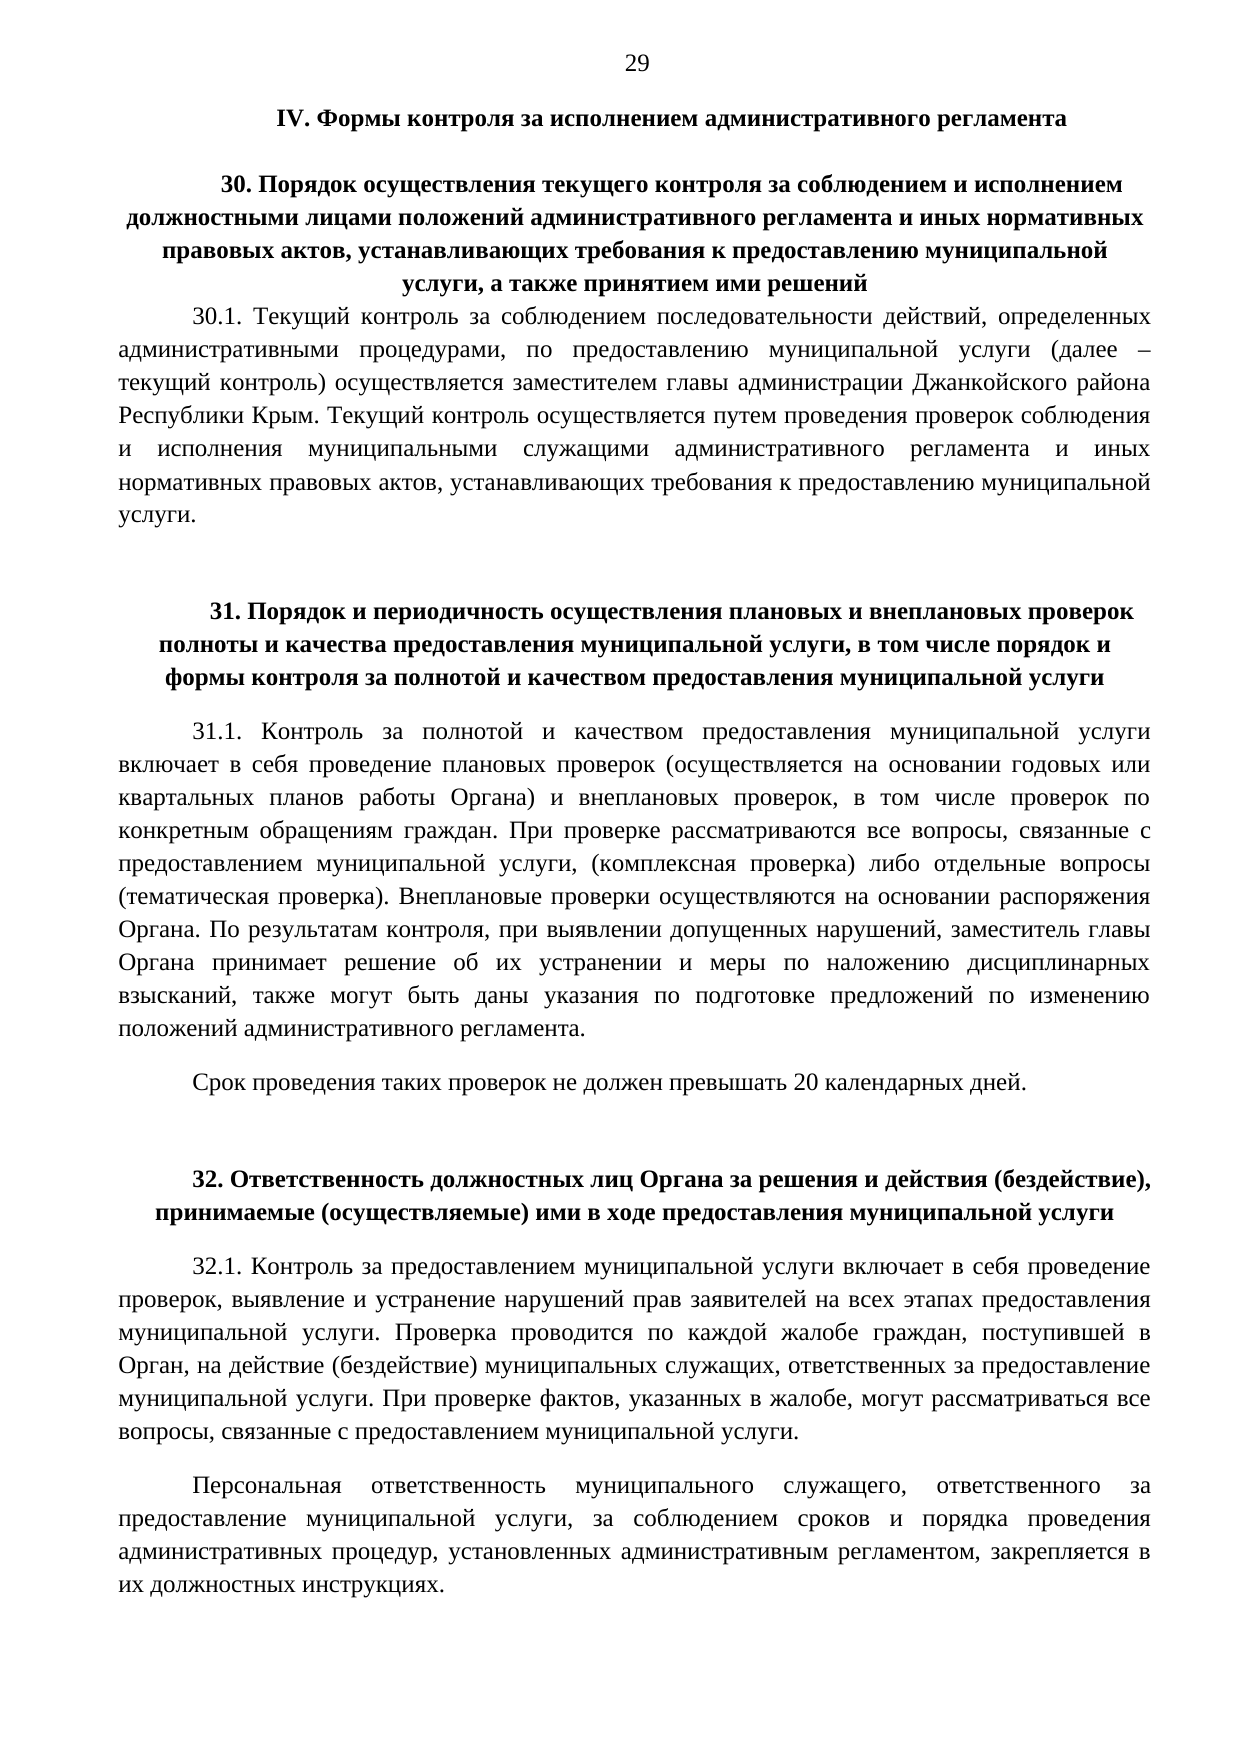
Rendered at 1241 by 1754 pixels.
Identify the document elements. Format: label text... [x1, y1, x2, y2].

text 32.1. Контроль за предоставлением муниципальной услуги включает в себя проведение проверок, выявление и устранение нарушений прав заявителей на всех этапах предоставления муниципальной услуги. Проверка проводится по каждой жалобе граждан, поступившей в Орган, на действие (бездействие) муниципальных служащих, ответственных за предоставление муниципальной услуги. При проверке фактов, указанных в жалобе, могут рассматриваться все вопросы, связанные с предоставлением муниципальной услуги. [118, 1251, 1152, 1444]
text Персональная ответственность муниципального служащего, ответственного за предоставление муниципальной услуги, за соблюдением сроков и порядка проведения административных процедур, установленных административным регламентом, закрепляется в их должностных инструкциях. [118, 1470, 1152, 1597]
text 31.1. Контроль за полнотой и качеством предоставления муниципальной услуги включает в себя проведение плановых проверок (осуществляется на основании годовых или квартальных планов работы Органа) и внеплановых проверок, в том числе проверок по конкретным обращениям граждан. При проверке рассматриваются все вопросы, связанные с предоставлением муниципальной услуги, (комплексная проверка) либо отдельные вопросы (тематическая проверка). Внеплановые проверки осуществляются на основании распоряжения Органа. По результатам контроля, при выявлении допущенных нарушений, заместитель главы Органа принимает решение об их устранении и меры по наложению дисциплинарных взысканий, также могут быть даны указания по подготовке предложений по изменению положений административного регламента. [118, 716, 1152, 1042]
text Срок проведения таких проверок не должен превышать 20 календарных дней. [118, 1067, 1152, 1096]
text 30.1. Текущий контроль за соблюдением последовательности действий, определенных административными процедурами, по предоставлению муниципальной услуги (далее – текущий контроль) осуществляется заместителем главы администрации Джанкойского района Республики Крым. Текущий контроль осуществляется путем проведения проверок соблюдения и исполнения муниципальными служащими административного регламента и иных нормативных правовых актов, устанавливающих требования к предоставлению муниципальной услуги. [118, 301, 1152, 528]
text 30. Порядок осуществления текущего контроля за соблюдением и исполнением должностными лицами положений административного регламента и иных нормативных правовых актов, устанавливающих требования к предоставлению муниципальной услуги, а также принятием ими решений [118, 169, 1152, 297]
text 32. Ответственность должностных лиц Органа за решения и действия (бездействие), принимаемые (осуществляемые) ими в ходе предоставления муниципальной услуги [118, 1164, 1152, 1226]
text IV. Формы контроля за исполнением административного регламента [118, 103, 1152, 132]
text 31. Порядок и периодичность осуществления плановых и внеплановых проверок полноты и качества предоставления муниципальной услуги, в том числе порядок и формы контроля за полнотой и качеством предоставления муниципальной услуги [118, 596, 1152, 691]
